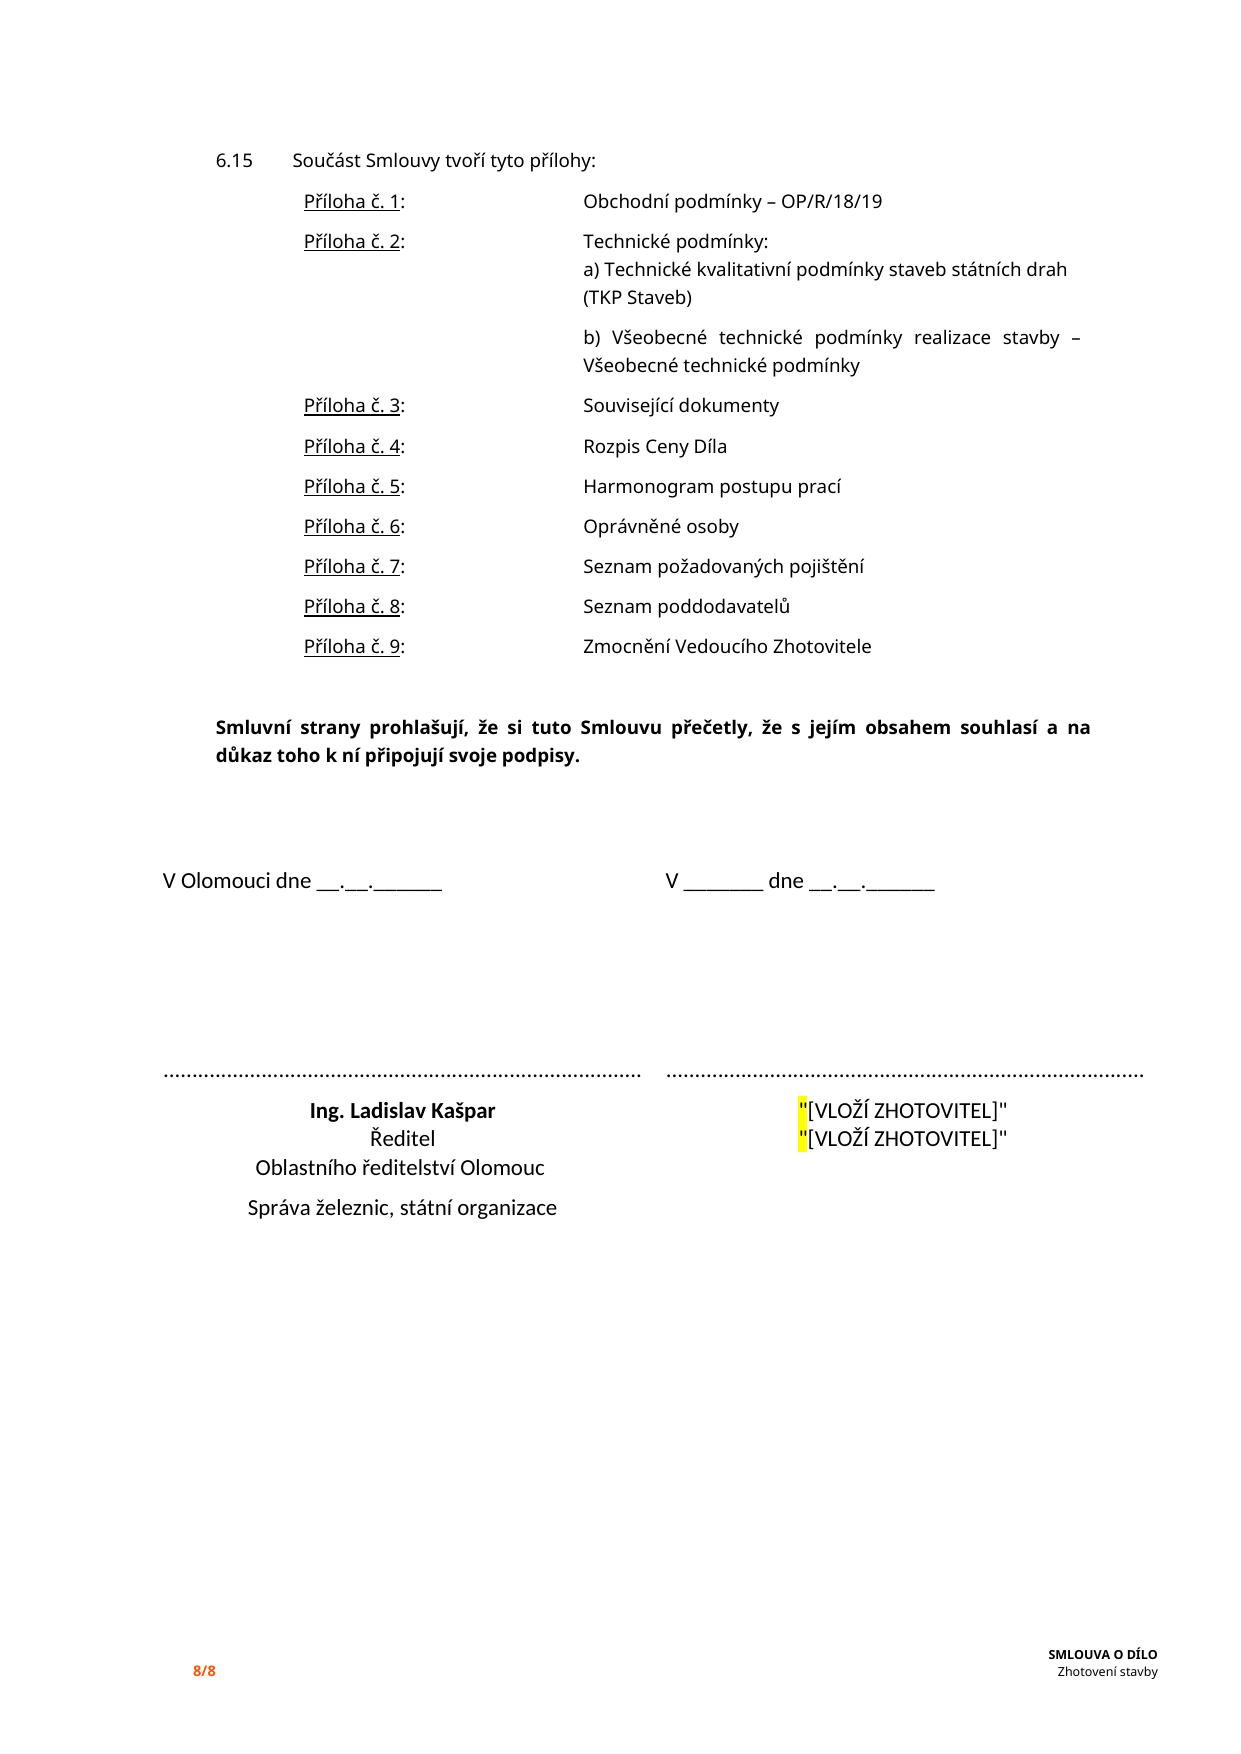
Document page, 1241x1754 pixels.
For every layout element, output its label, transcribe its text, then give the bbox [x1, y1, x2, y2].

table_cell Oprávněné osoby [572, 513, 1093, 553]
table_cell Příloha č. 2: [216, 228, 572, 393]
table_cell Příloha č. 8: Příloha č. 9: [216, 593, 572, 674]
table_cell Příloha č. 4: [216, 433, 572, 473]
table_cell Související dokumenty [572, 393, 1093, 433]
table_cell Příloha č. 6: [216, 513, 572, 553]
text Smluvní strany prohlašují, že si tuto Smlouvu přečetly, že s jejím obsahem souhlasí a na důkaz toho k ní připojují svoje podpisy. [216, 714, 1093, 768]
table_header Obchodní podmínky – OP/R/18/19 [572, 188, 1093, 228]
table_cell Harmonogram postupu prací [572, 473, 1093, 513]
table_header V Olomouci dne __.__.______ [151, 824, 654, 1054]
table_cell Příloha č. 5: [216, 473, 572, 513]
table_cell Příloha č. 7: [216, 553, 572, 593]
table_cell Technické podmínky: a) Technické kvalitativní podmínky staveb státních drah (TKP Staveb) b) Všeobecné technické podmínky realizace stavby – Všeobecné technické podmínky [572, 228, 1093, 393]
table_cell ................................................................................... Ing. Ladislav Kašpar Ředitel Oblastního ředitelství Olomouc Správa železnic, státní organizace [151, 1054, 654, 1222]
table_cell Seznam poddodavatelů Zmocnění Vedoucího Zhotovitele [572, 593, 1093, 674]
text Součást Smlouvy tvoří tyto přílohy: [216, 147, 1093, 173]
table_cell Příloha č. 3: [216, 393, 572, 433]
table_header V _______ dne __.__.______ [654, 824, 1157, 1054]
table_cell Seznam požadovaných pojištění [572, 553, 1093, 593]
table_cell Rozpis Ceny Díla [572, 433, 1093, 473]
table_header Příloha č. 1: [216, 188, 572, 228]
table_cell ................................................................................... [654, 1054, 1157, 1222]
